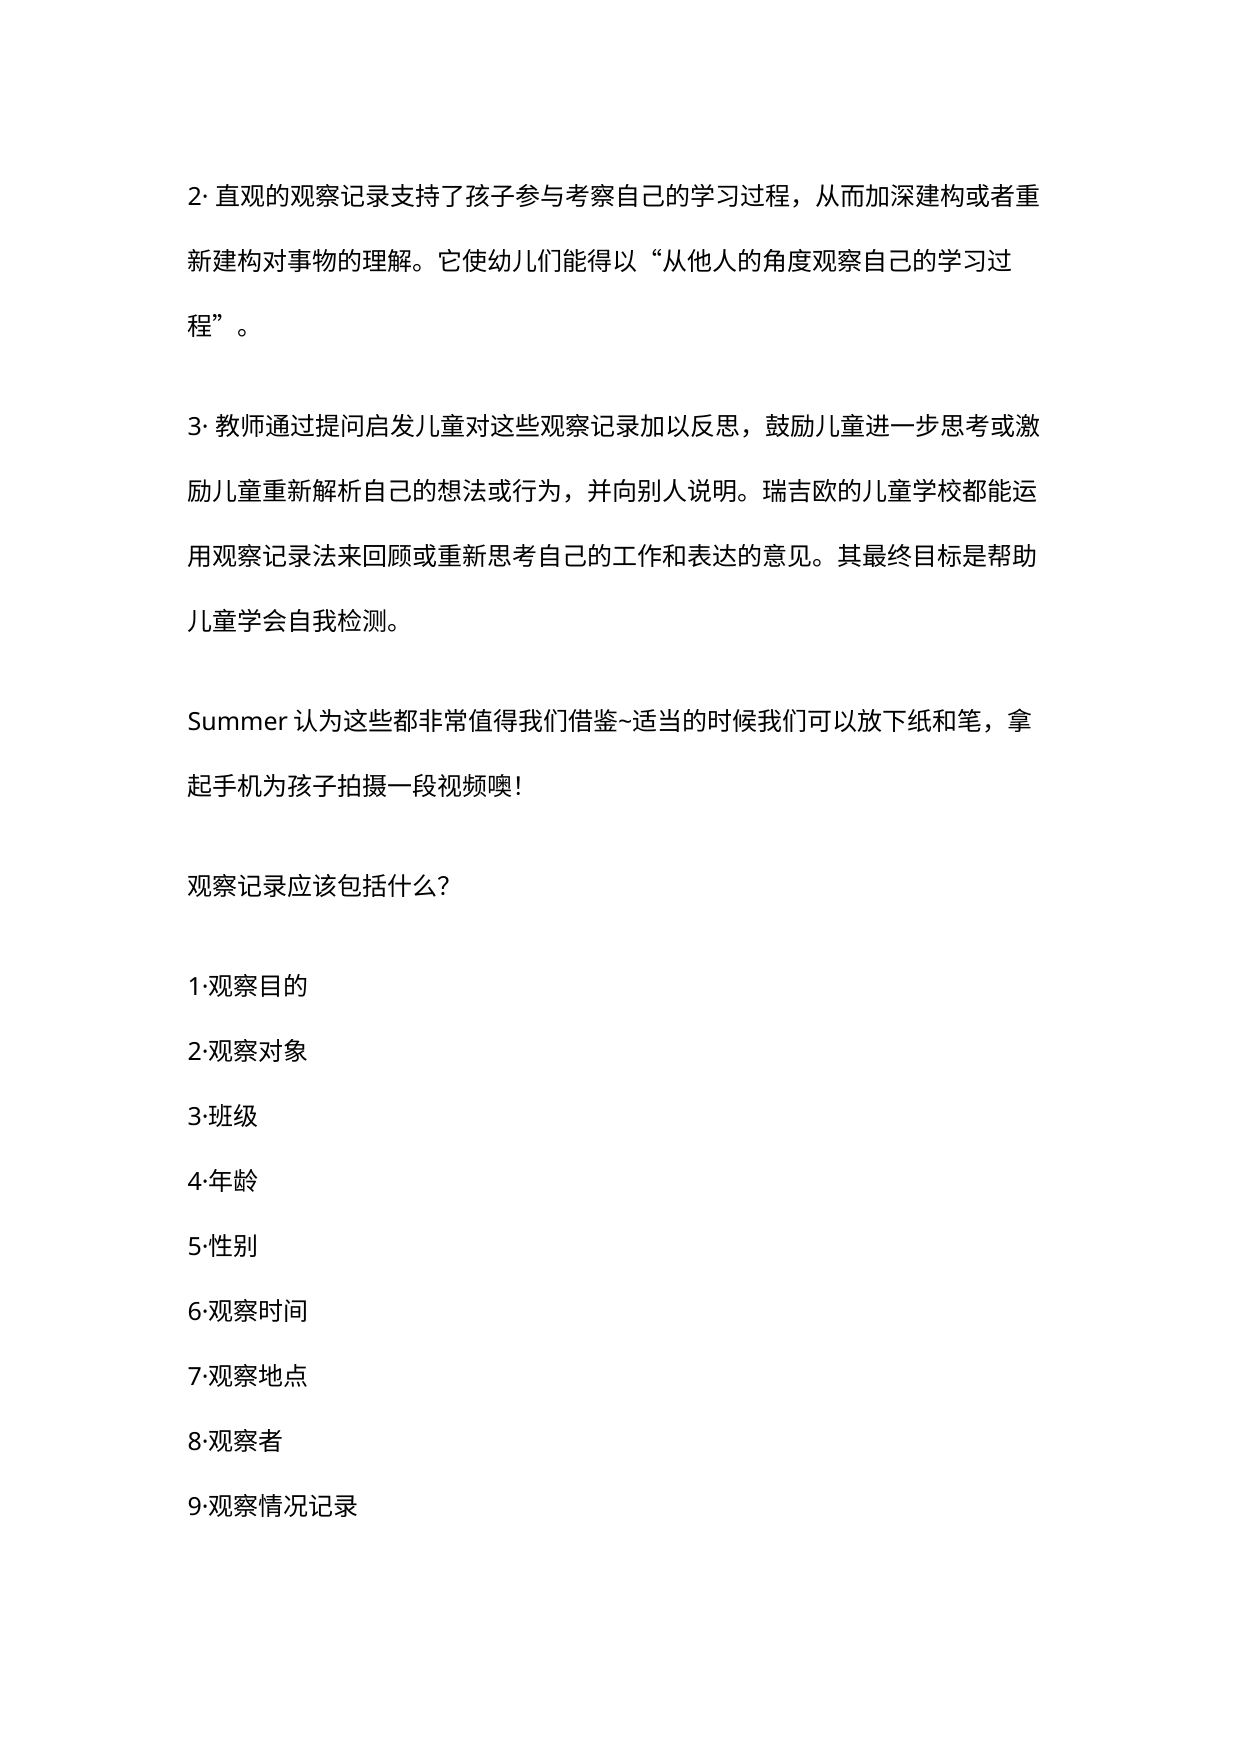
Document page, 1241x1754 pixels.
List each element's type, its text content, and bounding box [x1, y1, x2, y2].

text 2· 直观的观察记录支持了孩子参与考察自己的学习过程，从而加深建构或者重新建构对事物的理解。它使幼儿们能得以“从他人的角度观察自己的学习过程”。 [187, 162, 1053, 357]
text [187, 952, 1053, 1537]
text Summer认为这些都非常值得我们借鉴~适当的时候我们可以放下纸和笔，拿起手机为孩子拍摄一段视频噢！记录应该包括： [187, 687, 1053, 817]
text 观察记录应该包括什么？ [187, 852, 1053, 917]
text 3· 教师通过提问启发儿童对这些观察记录加以反思，鼓励儿童进一步思考或激励儿童重新解析自己的想法或行为，并向别人说明。瑞吉欧的儿童学校都能运用观察记录法来回顾或重新思考自己的工作和表达的意见。其最终目标是帮助儿童学会自我检测。 [187, 392, 1053, 652]
